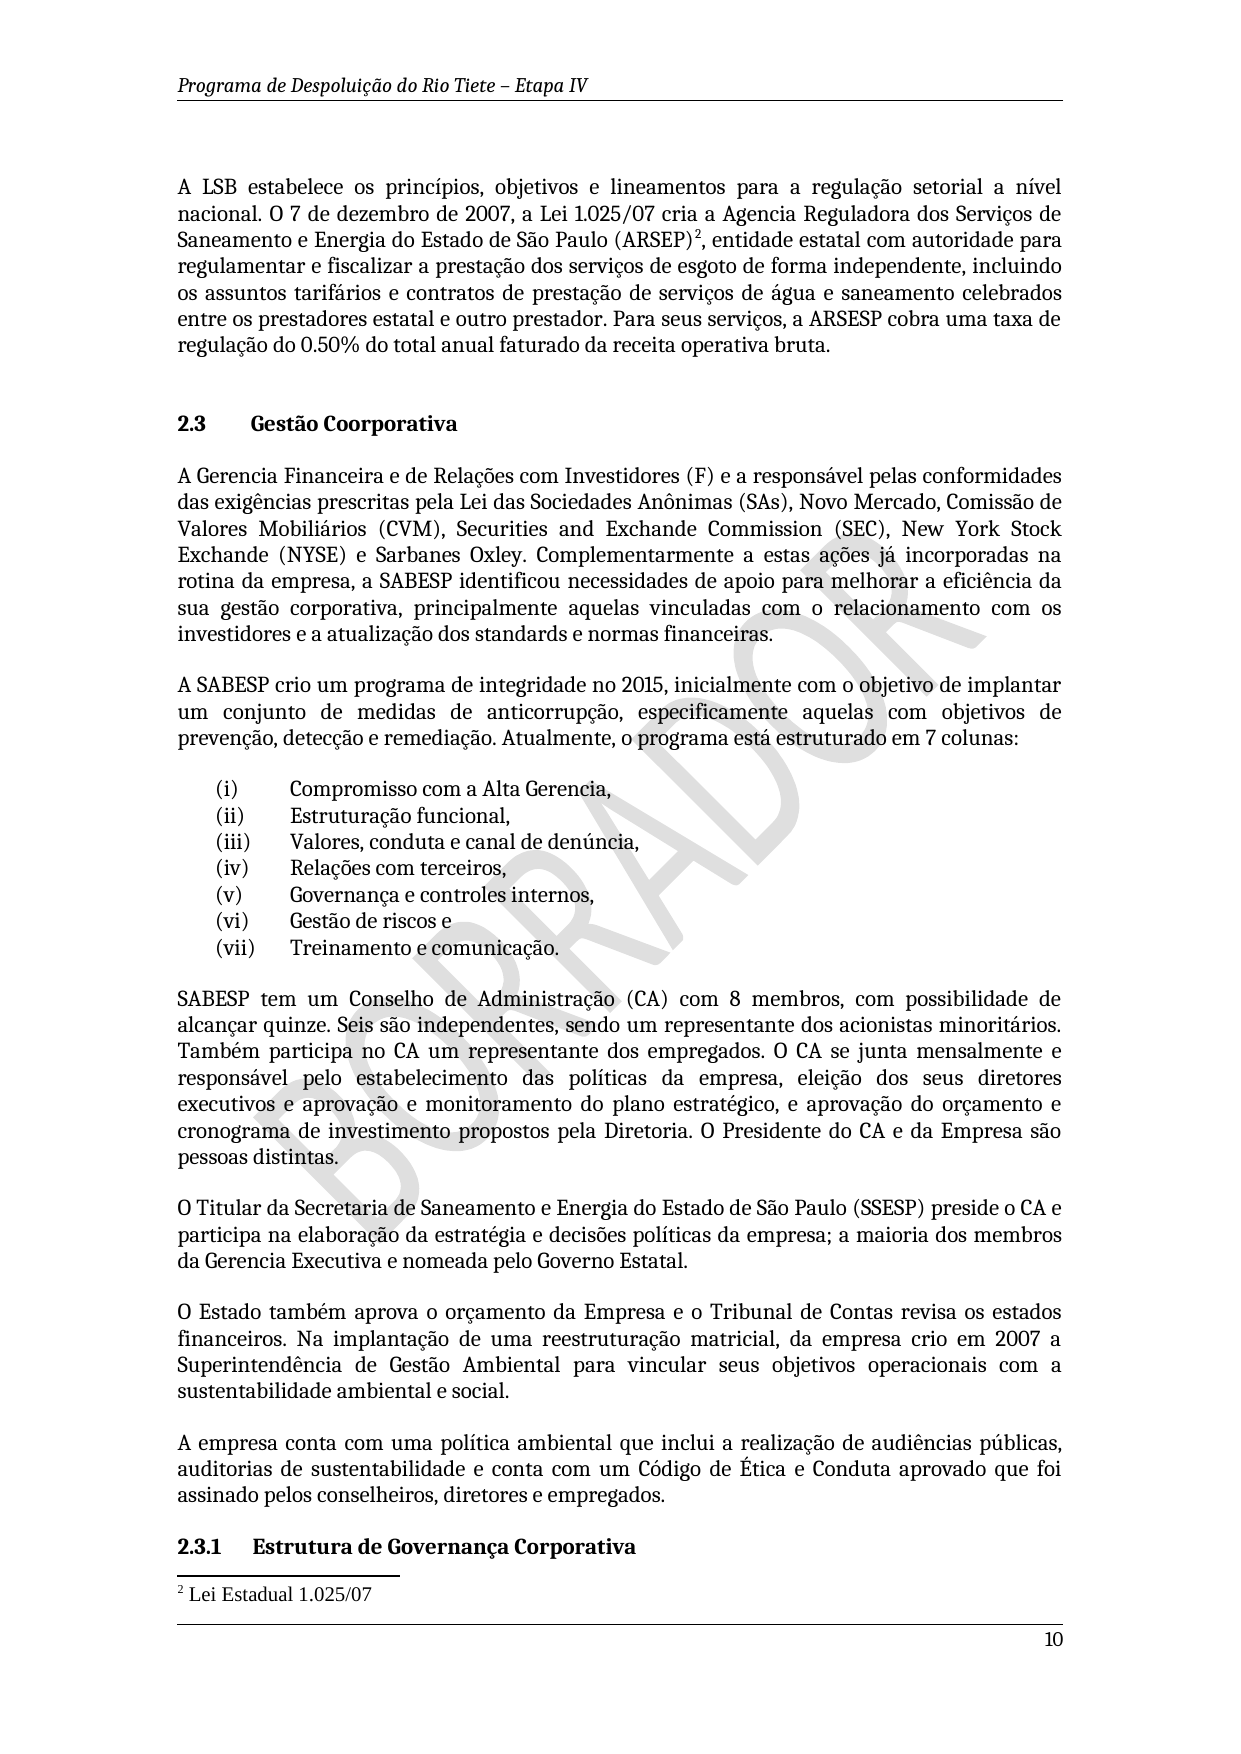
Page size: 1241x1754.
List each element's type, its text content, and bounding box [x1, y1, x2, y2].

text A LSB estabelece os princípios, objetivos e lineamentos para a regulação setorial a nível nacional. O 7 de dezembro de 2007, a Lei 1.025/07 cria a Agencia Reguladora dos Serviços de Saneamento e Energia do Estado de São Paulo (ARSEP), entidade estatal com autoridade para regulamentar e fiscalizar a prestação dos serviços de esgoto de forma independente, incluindo os assuntos tarifários e contratos de prestação de serviços de água e saneamento celebrados entre os prestadores estatal e outro prestador. Para seus serviços, a ARSESP cobra uma taxa de regulação do 0.50% do total anual faturado da receita operativa bruta. [177, 174, 1063, 358]
list Estrutura de Governança Corporativa [177, 1534, 1063, 1560]
list Gestão Coorporativa [177, 411, 1063, 438]
list Compromisso com a Alta Gerencia, [215, 776, 1063, 802]
text A SABESP crio um programa de integridade no 2015, inicialmente com o objetivo de implantar um conjunto de medidas de anticorrupção, especificamente aquelas com objetivos de prevenção, detecção e remediação. Atualmente, o programa está estruturado em 7 colunas: [177, 672, 1063, 751]
text O Titular da Secretaria de Saneamento e Energia do Estado de São Paulo (SSESP) preside o CA e participa na elaboração da estratégia e decisões políticas da empresa; a maioria dos membros da Gerencia Executiva e nomeada pelo Governo Estatal. [177, 1195, 1063, 1274]
text A empresa conta com uma política ambiental que inclui a realização de audiências públicas, auditorias de sustentabilidade e conta com um Código de Ética e Conduta aprovado que foi assinado pelos conselheiros, diretores e empregados. [177, 1429, 1063, 1509]
list Valores, conduta e canal de denúncia, [215, 829, 1063, 855]
list Treinamento e comunicação. [215, 934, 1063, 961]
list Gestão de riscos e [215, 908, 1063, 934]
text A Gerencia Financeira e de Relações com Investidores (F) e a responsável pelas conformidades das exigências prescritas pela Lei das Sociedades Anônimas (SAs), Novo Mercado, Comissão de Valores Mobiliários (CVM), Securities and Exchande Commission (SEC), New York Stock Exchande (NYSE) e Sarbanes Oxley. Complementarmente a estas ações já incorporadas na rotina da empresa, a SABESP identificou necessidades de apoio para melhorar a eficiência da sua gestão corporativa, principalmente aquelas vinculadas com o relacionamento com os investidores e a atualização dos standards e normas financeiras. [177, 463, 1063, 647]
list Estruturação funcional, [215, 802, 1063, 829]
list Relações com terceiros, [215, 855, 1063, 882]
list Governança e controles internos, [215, 882, 1063, 908]
text O Estado também aprova o orçamento da Empresa e o Tribunal de Contas revisa os estados financeiros. Na implantação de uma reestruturação matricial, da empresa crio em 2007 a Superintendência de Gestão Ambiental para vincular seus objetivos operacionais com a sustentabilidade ambiental e social. [177, 1299, 1063, 1404]
text SABESP tem um Conselho de Administração (CA) com 8 membros, com possibilidade de alcançar quinze. Seis são independentes, sendo um representante dos acionistas minoritários. Também participa no CA um representante dos empregados. O CA se junta mensalmente e responsável pelo estabelecimento das políticas da empresa, eleição dos seus diretores executivos e aprovação e monitoramento do plano estratégico, e aprovação do orçamento e cronograma de investimento propostos pela Diretoria. O Presidente do CA e da Empresa são pessoas distintas. [177, 986, 1063, 1170]
